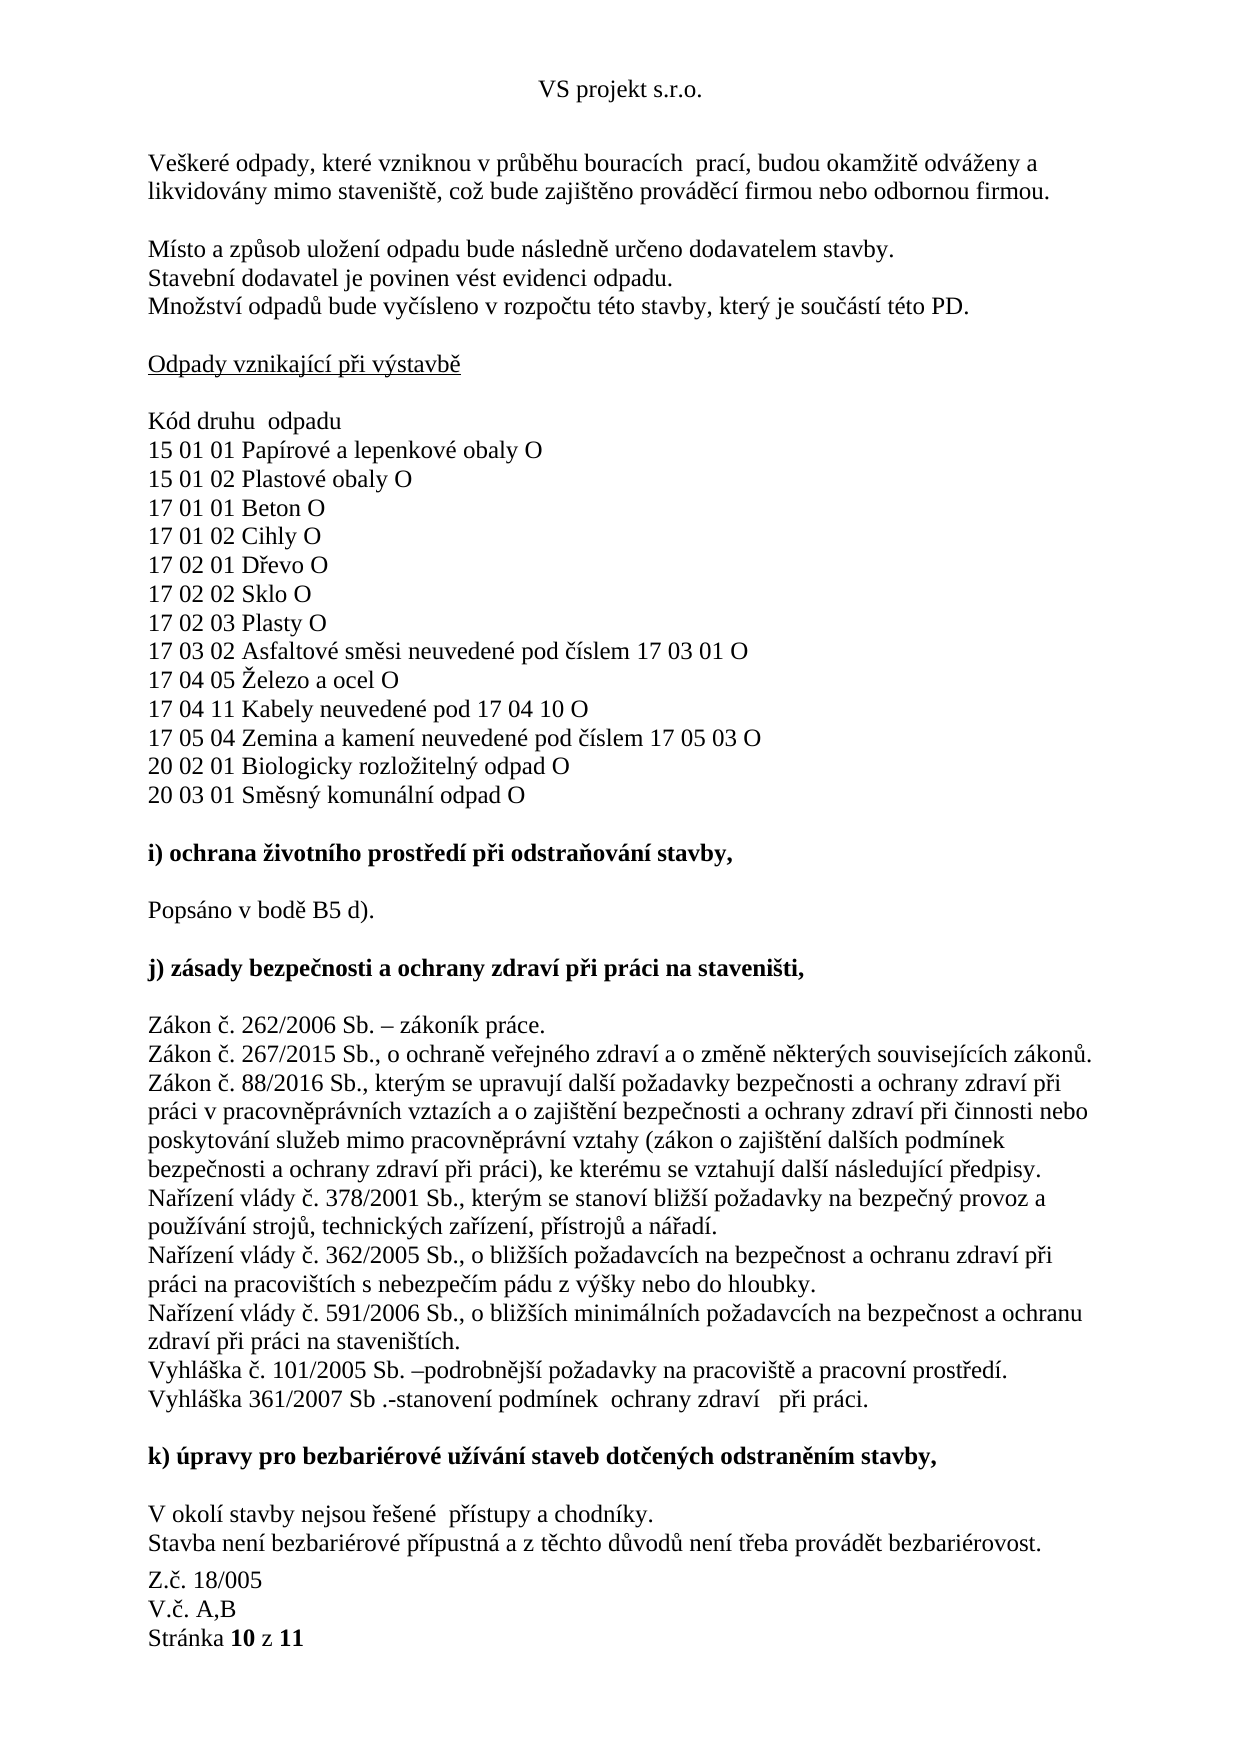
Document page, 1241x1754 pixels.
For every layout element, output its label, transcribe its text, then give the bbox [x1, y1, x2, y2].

text Zákon č. 88/2016 Sb., kterým se upravují další požadavky bezpečnosti a ochrany zdraví při práci v pracovněprávních vztazích a o zajištění bezpečnosti a ochrany zdraví při činnosti nebo poskytování služeb mimo pracovněprávní vztahy (zákon o zajištění dalších podmínek bezpečnosti a ochrany zdraví při práci), ke kterému se vztahují další následující předpisy. [148, 1068, 1093, 1183]
text Nařízení vlády č. 362/2005 Sb., o bližších požadavcích na bezpečnost a ochranu zdraví při práci na pracovištích s nebezpečím pádu z výšky nebo do hloubky. [148, 1240, 1093, 1298]
text 17 02 03 Plasty O [148, 608, 1093, 636]
text Nařízení vlády č. 378/2001 Sb., kterým se stanoví bližší požadavky na bezpečný provoz a používání strojů, technických zařízení, přístrojů a nářadí. [148, 1183, 1093, 1240]
text Zákon č. 267/2015 Sb., o ochraně veřejného zdraví a o změně některých souvisejících zákonů. [148, 1039, 1093, 1068]
text Veškeré odpady, které vzniknou v průběhu bouracích prací, budou okamžitě odváženy a likvidovány mimo staveniště, což bude zajištěno prováděcí firmou nebo odbornou firmou. [148, 148, 1093, 205]
text Popsáno v bodě B5 d). [148, 895, 1093, 924]
text 17 03 02 Asfaltové směsi neuvedené pod číslem 17 03 01 O [148, 636, 1093, 665]
text Stavební dodavatel je povinen vést evidenci odpadu. [148, 263, 1093, 291]
text 17 04 11 Kabely neuvedené pod 17 04 10 O [148, 694, 1093, 723]
text Vyhláška č. 101/2005 Sb. –podrobnější požadavky na pracoviště a pracovní prostředí. [148, 1355, 1093, 1384]
text i) ochrana životního prostředí při odstraňování stavby, [148, 838, 1093, 866]
text j) zásady bezpečnosti a ochrany zdraví při práci na staveništi, [148, 953, 1093, 981]
text 17 05 04 Zemina a kamení neuvedené pod číslem 17 05 03 O [148, 723, 1093, 751]
text 20 03 01 Směsný komunální odpad O [148, 780, 1093, 809]
text 17 02 02 Sklo O [148, 579, 1093, 608]
text Stavba není bezbariérové přípustná a z těchto důvodů není třeba provádět bezbariérovost. [148, 1528, 1093, 1556]
text V okolí stavby nejsou řešené přístupy a chodníky. [148, 1499, 1093, 1528]
text 15 01 02 Plastové obaly O [148, 464, 1093, 493]
text 20 02 01 Biologicky rozložitelný odpad O [148, 751, 1093, 780]
text 17 01 01 Beton O [148, 493, 1093, 521]
text Odpady vznikající při výstavbě [148, 349, 1093, 378]
text 15 01 01 Papírové a lepenkové obaly O [148, 435, 1093, 464]
text Množství odpadů bude vyčísleno v rozpočtu této stavby, který je součástí této PD. [148, 291, 1093, 320]
text 17 01 02 Cihly O [148, 521, 1093, 550]
text k) úpravy pro bezbariérové užívání staveb dotčených odstraněním stavby, [148, 1441, 1093, 1470]
text 17 02 01 Dřevo O [148, 550, 1093, 579]
text Nařízení vlády č. 591/2006 Sb., o bližších minimálních požadavcích na bezpečnost a ochranu zdraví při práci na staveništích. [148, 1298, 1093, 1355]
text Zákon č. 262/2006 Sb. – zákoník práce. [148, 1010, 1093, 1039]
text Kód druhu odpadu [148, 406, 1093, 435]
text Místo a způsob uložení odpadu bude následně určeno dodavatelem stavby. [148, 234, 1093, 263]
text 17 04 05 Železo a ocel O [148, 665, 1093, 694]
text Vyhláška 361/2007 Sb .-stanovení podmínek ochrany zdraví při práci. [148, 1384, 1093, 1413]
